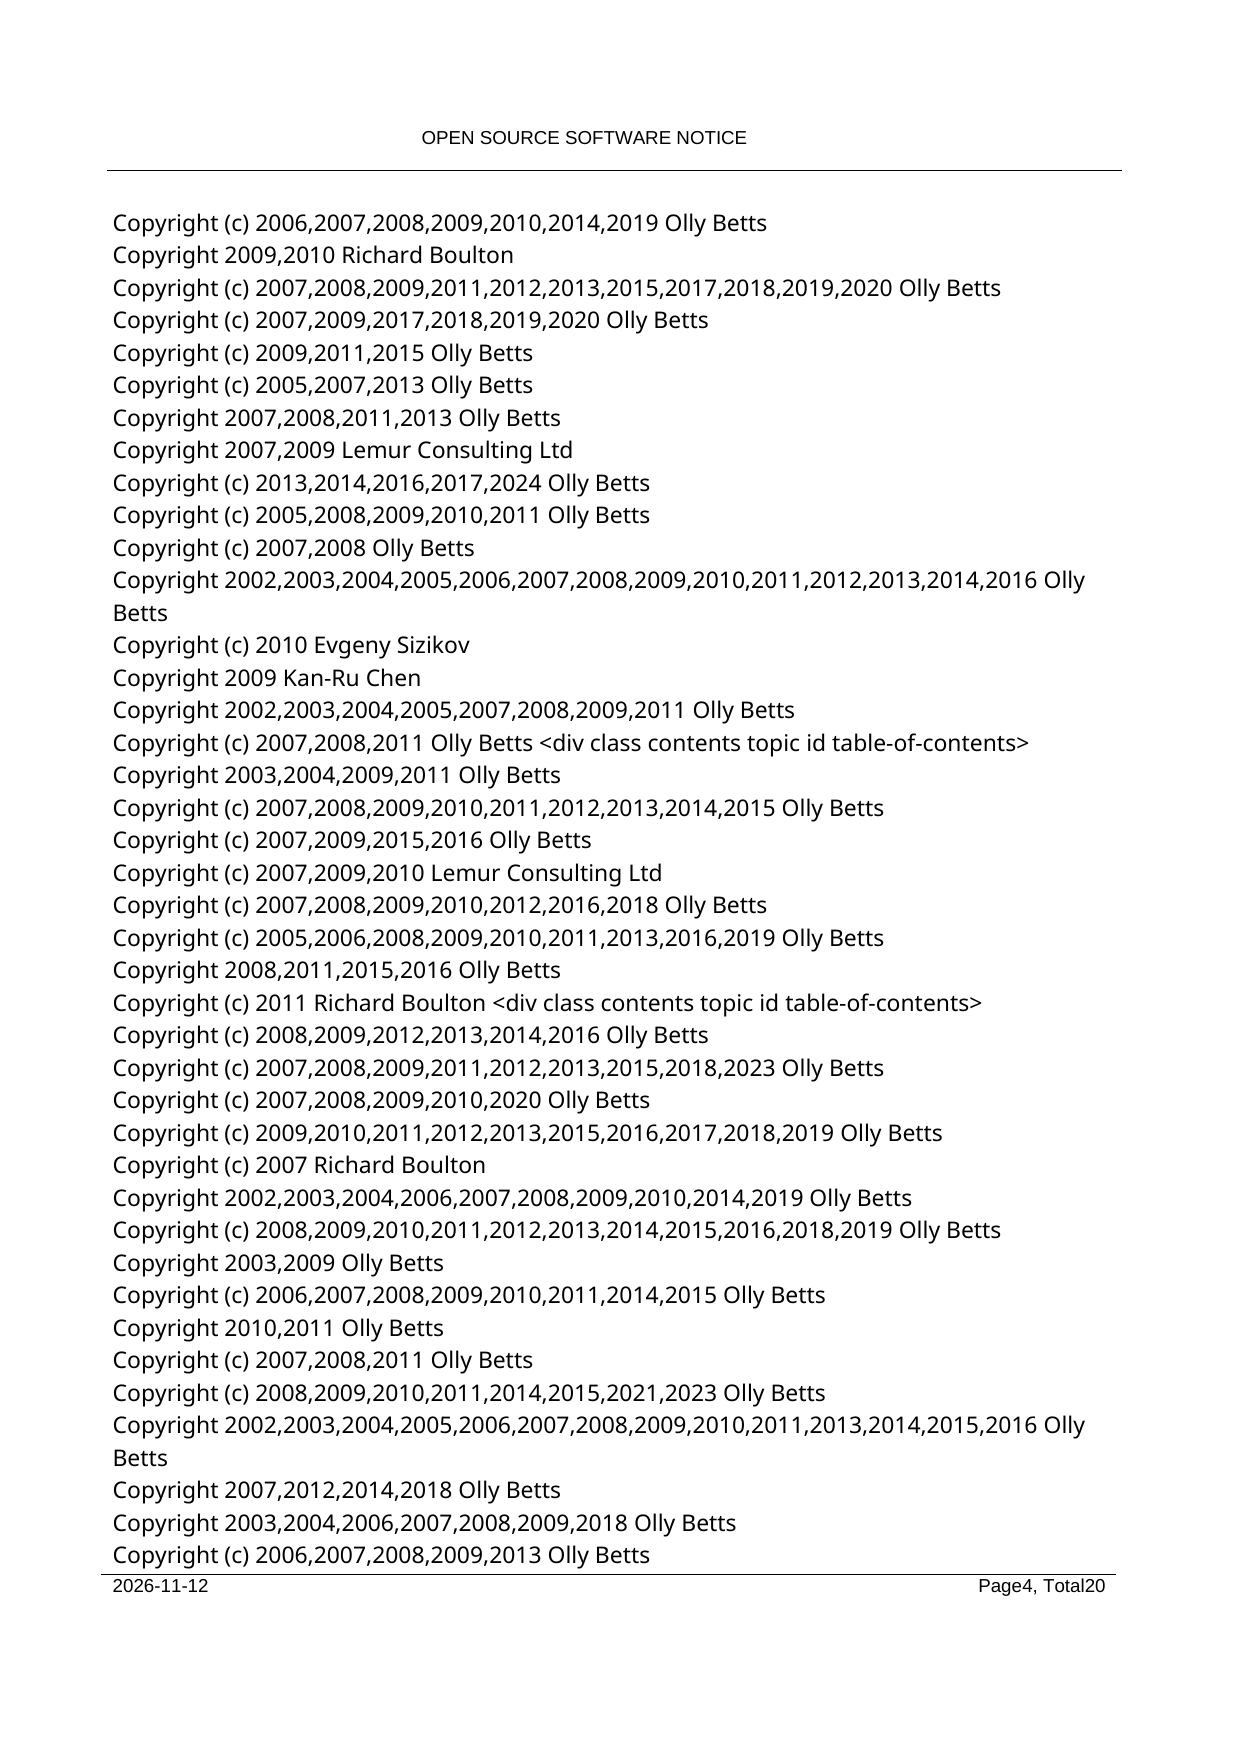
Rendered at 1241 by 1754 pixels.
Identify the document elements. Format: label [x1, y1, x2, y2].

text [112, 206, 1128, 1571]
